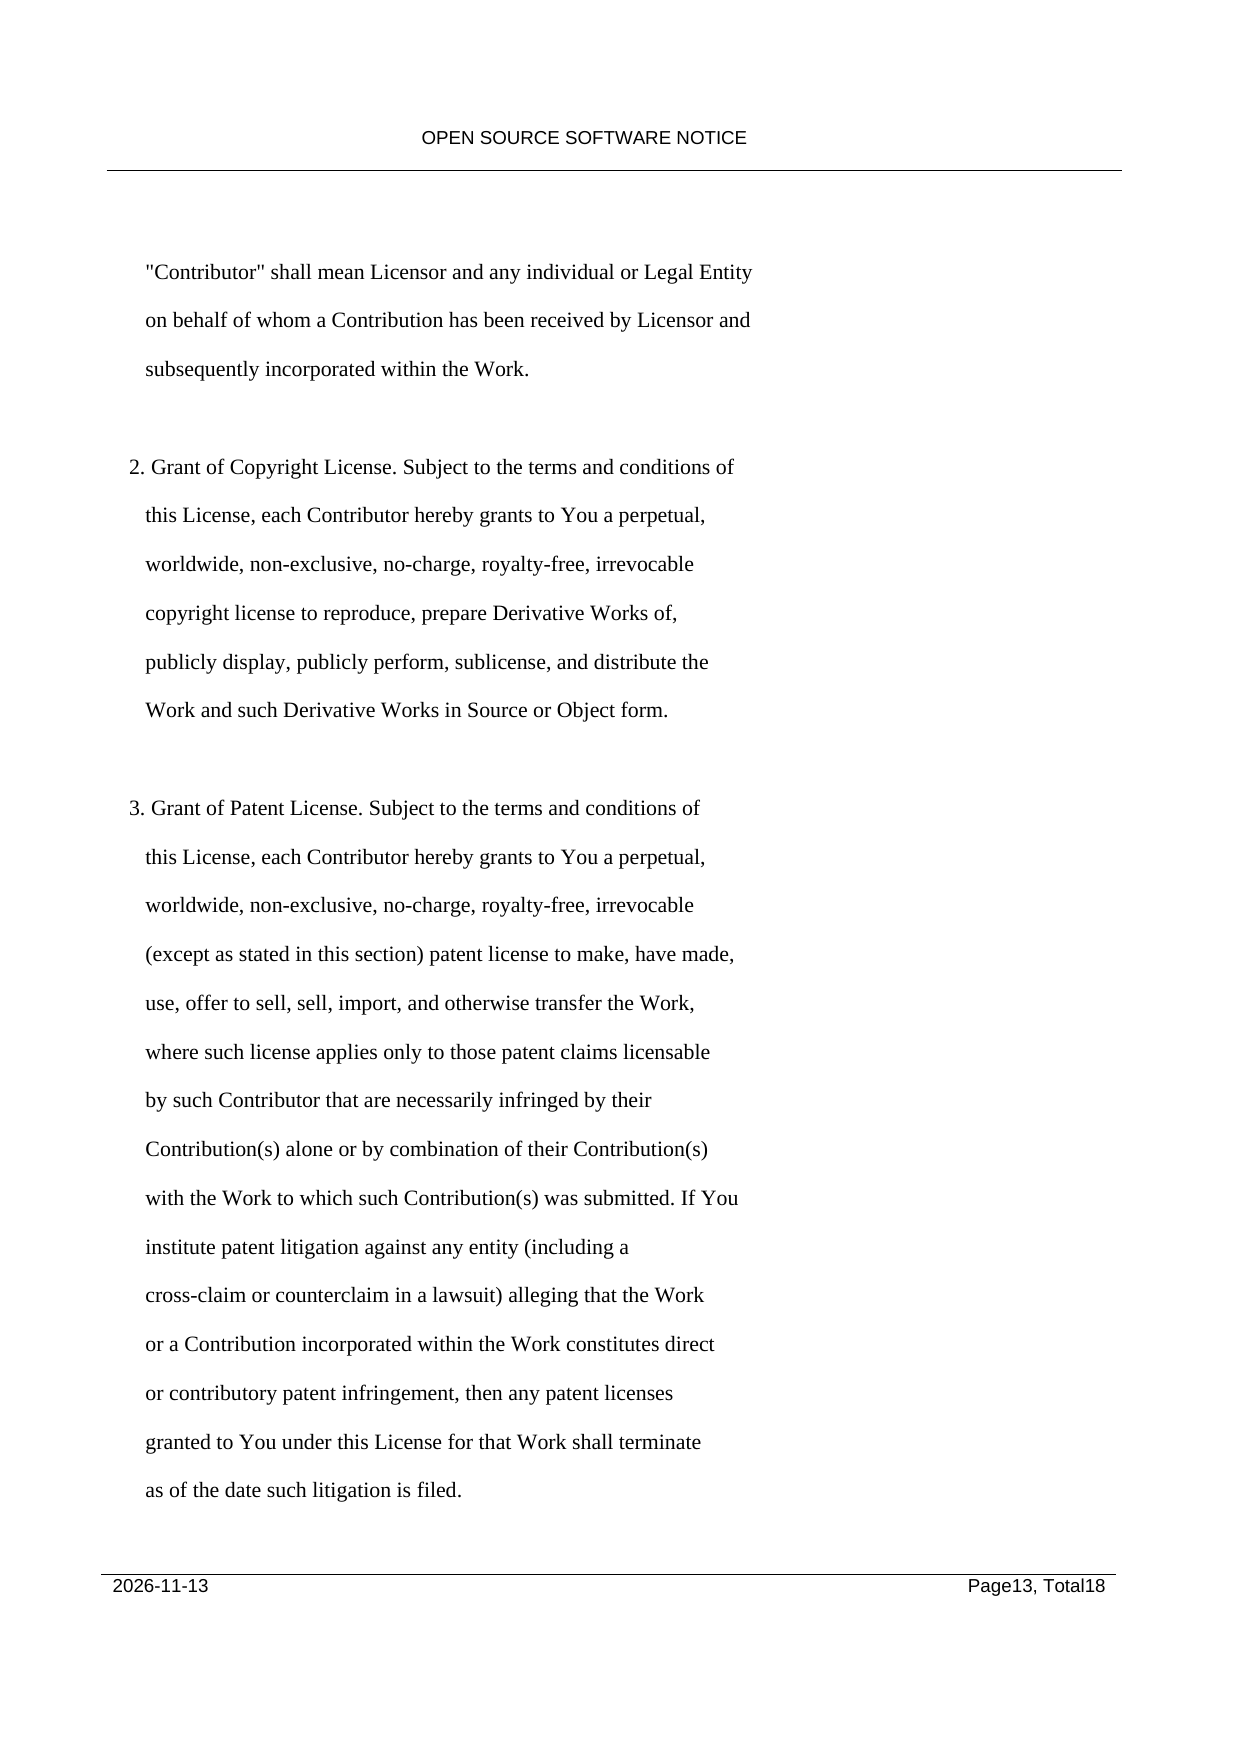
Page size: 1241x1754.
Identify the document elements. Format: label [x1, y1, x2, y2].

text [112, 206, 1128, 1506]
